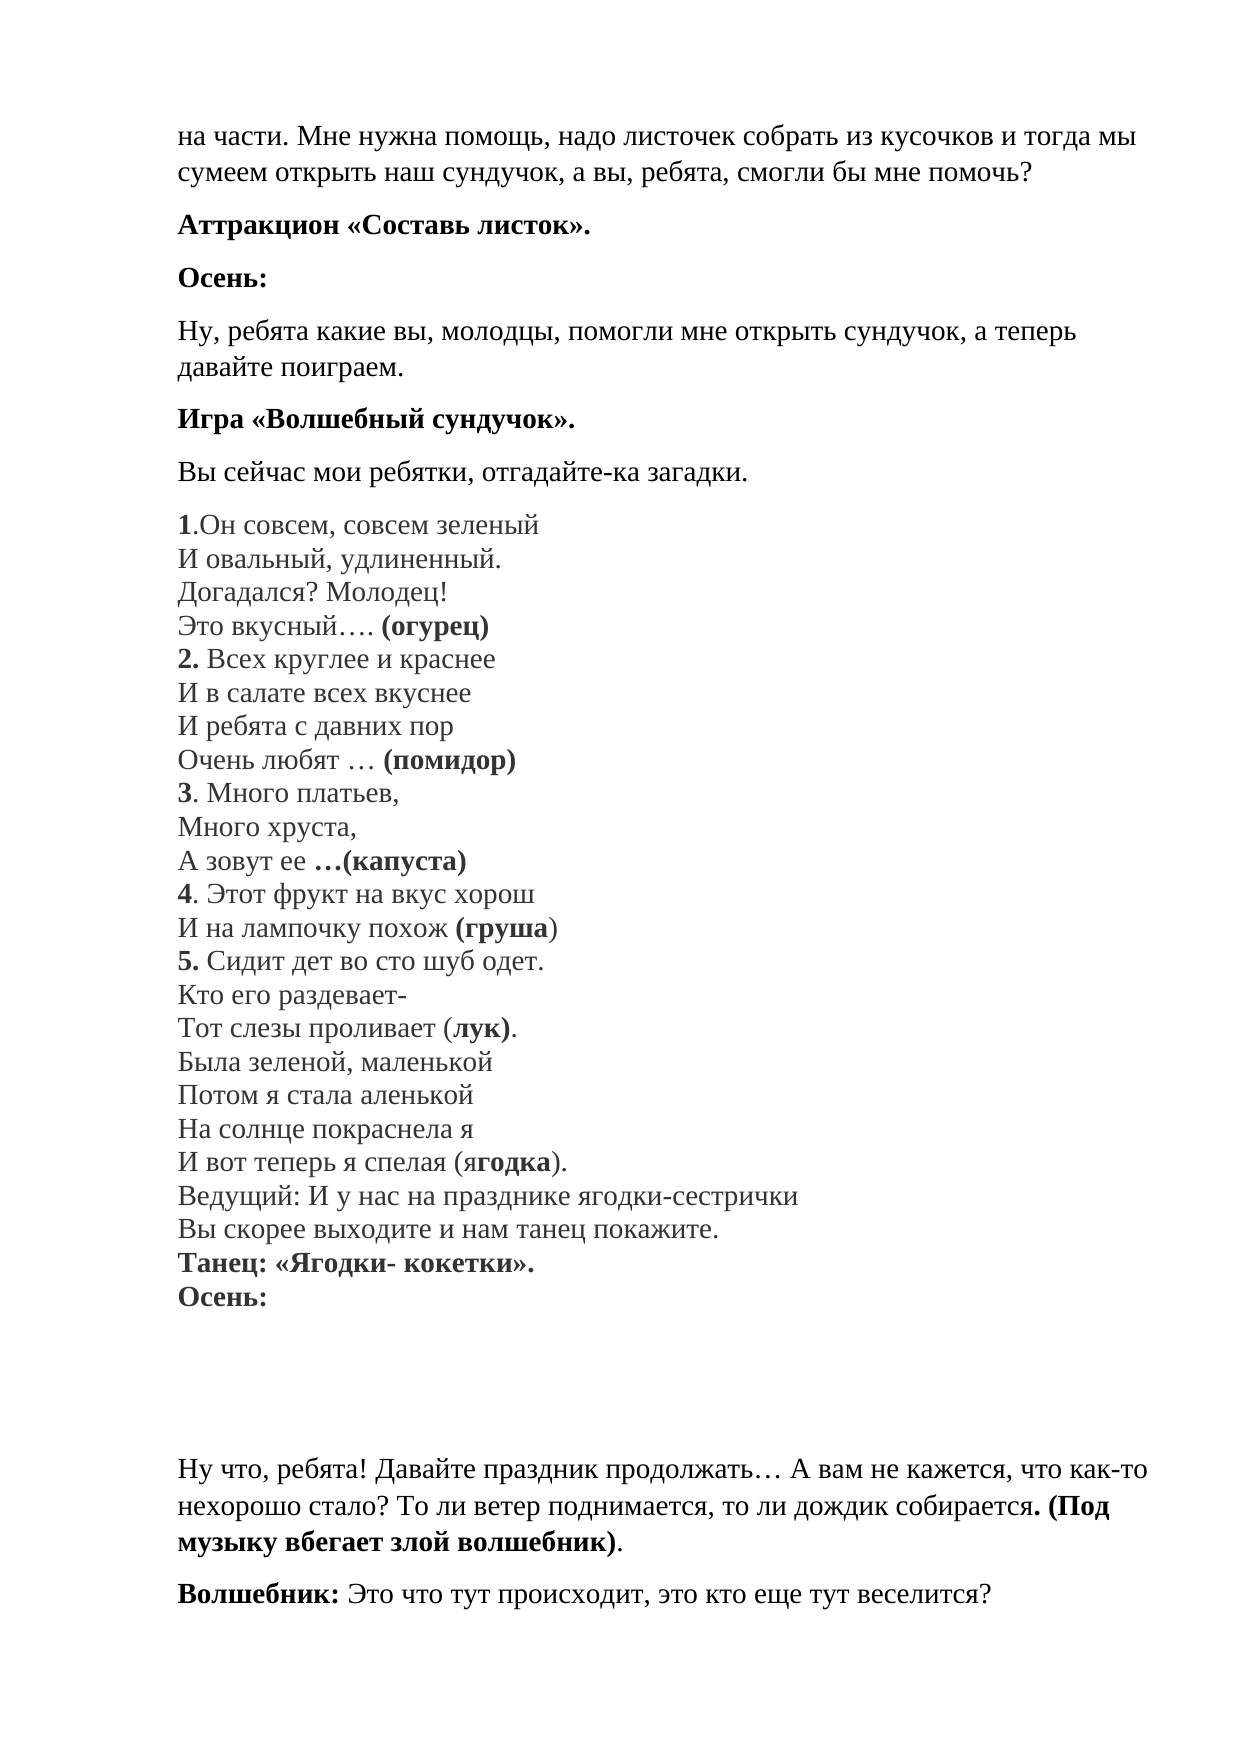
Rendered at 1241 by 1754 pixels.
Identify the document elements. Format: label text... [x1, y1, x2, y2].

text 2. Всех круглее и краснее [177, 641, 1152, 675]
text Это вкусный…. (огурец) [177, 608, 1152, 641]
text Ну что, ребята! Давайте праздник продолжать… А вам не кажется, что как-то нехорошо стало? То ли ветер поднимается, то ли дождик собирается. (Под музыку вбегает злой волшебник). [177, 1451, 1152, 1557]
text Была зеленой, маленькой [177, 1044, 1152, 1077]
text 5. Сидит дет во сто шуб одет. [177, 943, 1152, 977]
text И вот теперь я спелая (ягодка). [177, 1144, 1152, 1178]
text Тот слезы проливает (лук). [177, 1010, 1152, 1044]
text 1.Он совсем, совсем зеленый [177, 507, 1152, 541]
text И овальный, удлиненный. [177, 541, 1152, 574]
text Много хруста, [177, 809, 1152, 843]
text А зовут ее …(капуста) [177, 843, 1152, 876]
text Потом я стала аленькой [177, 1077, 1152, 1111]
text 3. Много платьев, [177, 776, 1152, 809]
text И на лампочку похож (груша) [177, 910, 1152, 943]
text Осень: [177, 260, 1152, 293]
text Ну, ребята какие вы, молодцы, помогли мне открыть сундучок, а теперь давайте поиграем. [177, 313, 1152, 382]
text Аттракцион «Составь листок». [177, 207, 1152, 241]
text И в салате всех вкуснее [177, 675, 1152, 708]
text На солнце покраснела я [177, 1111, 1152, 1144]
text 4. Этот фрукт на вкус хорош [177, 876, 1152, 910]
text Игра «Волшебный сундучок». [177, 402, 1152, 435]
text Вы скорее выходите и нам танец покажите. [177, 1212, 1152, 1245]
text Волшебник: Это что тут происходит, это кто еще тут веселится? [177, 1577, 1152, 1610]
text И ребята с давних пор [177, 708, 1152, 742]
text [177, 118, 1152, 188]
text Ведущий: И у нас на празднике ягодки-сестрички [177, 1178, 1152, 1212]
text Очень любят … (помидор) [177, 742, 1152, 776]
text Вы сейчас мои ребятки, отгадайте-ка загадки. [177, 454, 1152, 488]
text Догадался? Молодец! [177, 574, 1152, 608]
text Осень: [177, 1279, 1152, 1312]
text Танец: «Ягодки- кокетки». [177, 1245, 1152, 1279]
text Кто его раздевает- [177, 977, 1152, 1010]
